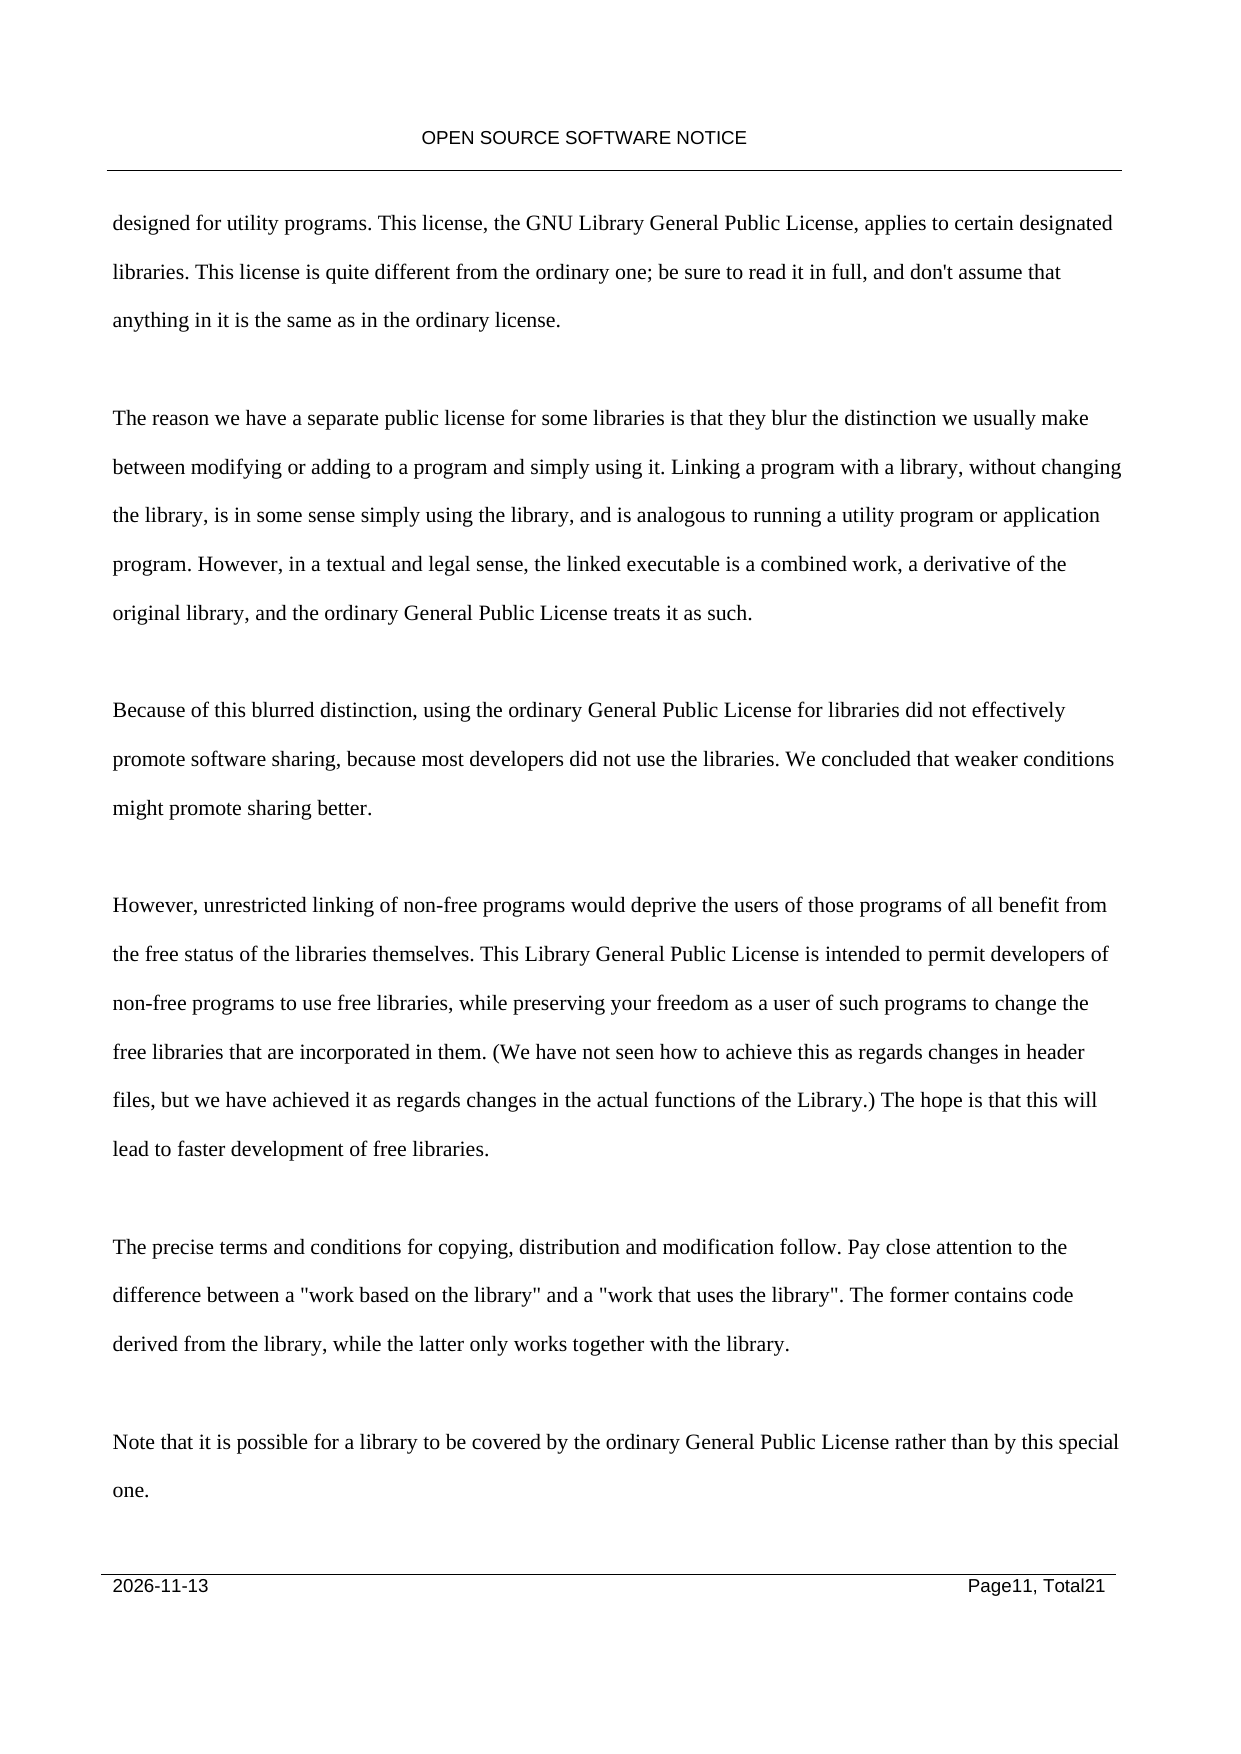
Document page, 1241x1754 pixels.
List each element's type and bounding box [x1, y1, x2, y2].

text [112, 206, 1128, 1506]
